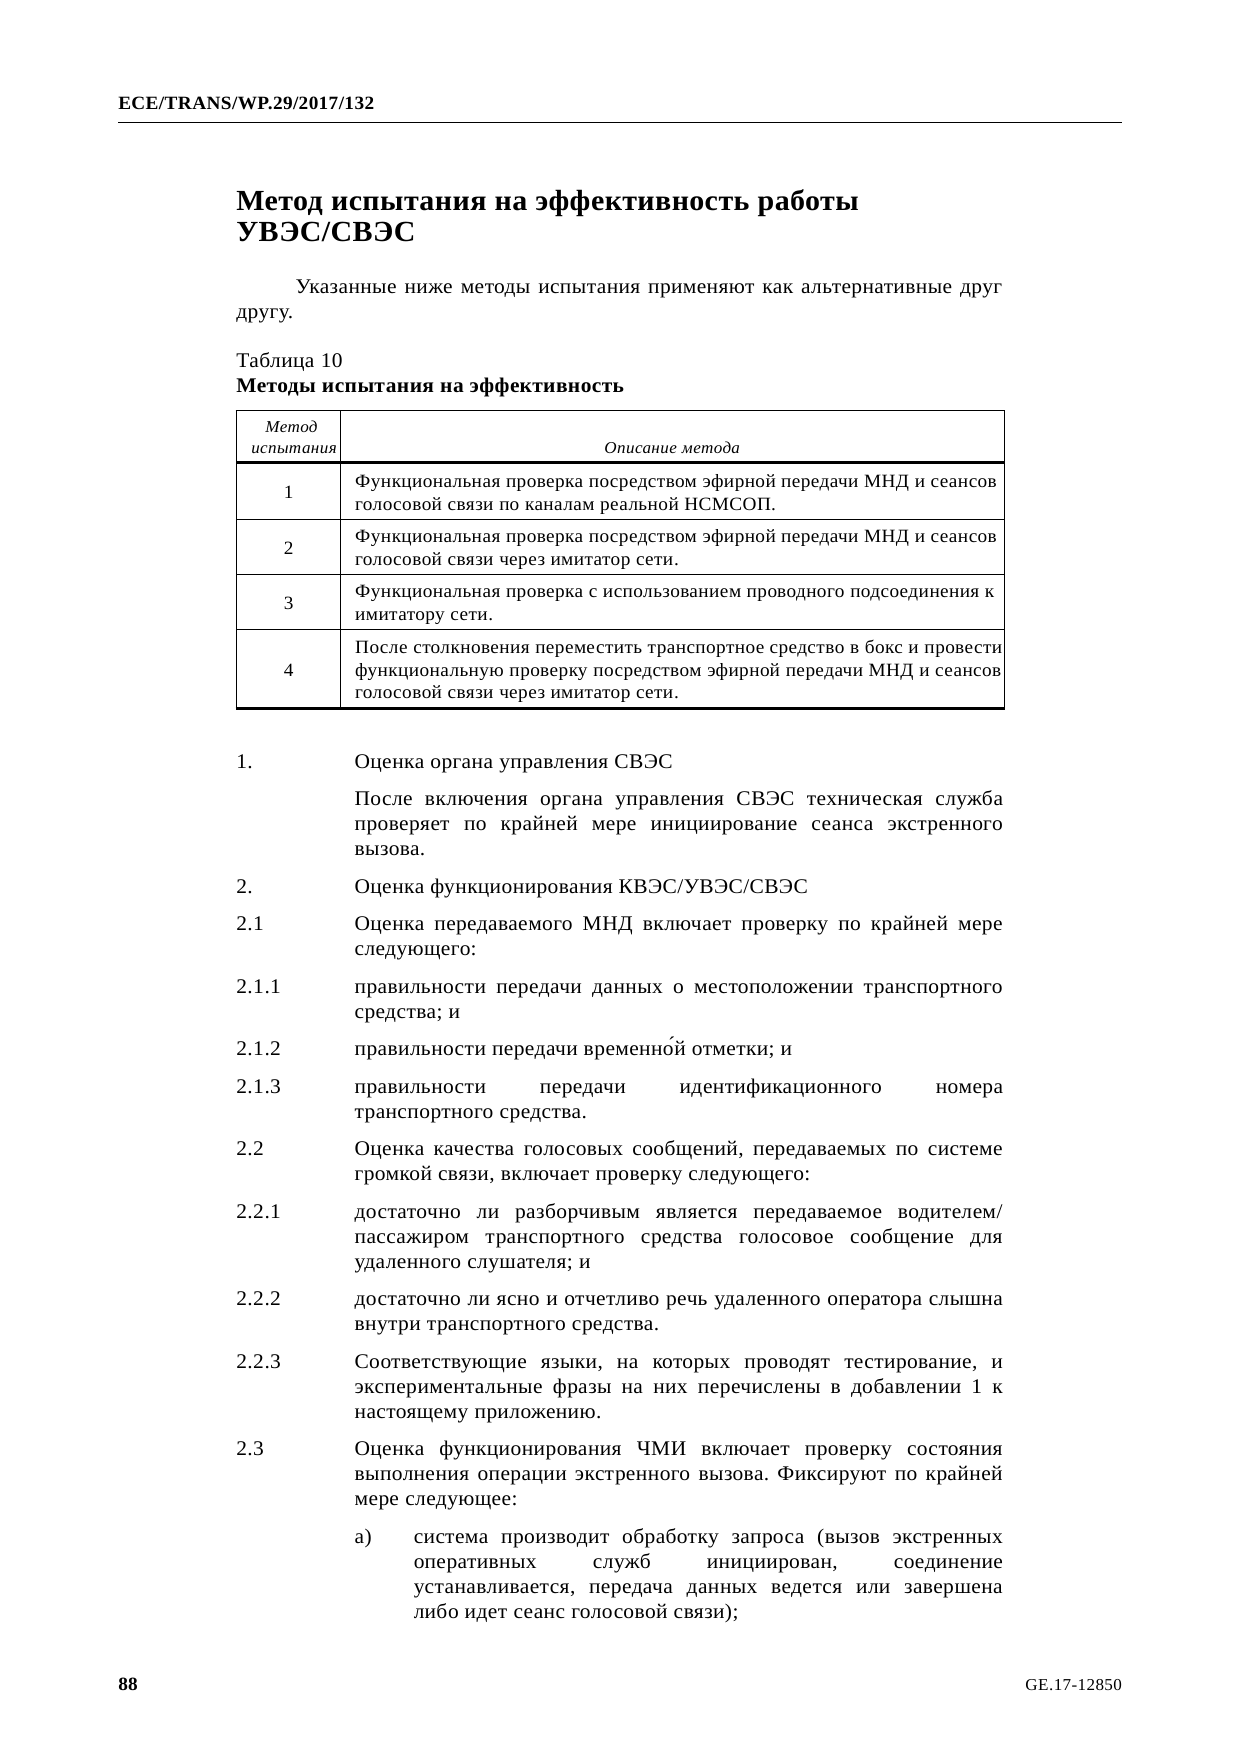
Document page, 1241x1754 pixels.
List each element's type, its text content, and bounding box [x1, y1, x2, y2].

table_cell Функциональная проверка с использованием проводного подсоединения к имитатору сети. [341, 575, 1004, 629]
table_header Метод испытания [237, 411, 340, 461]
text 2.2.2 достаточно ли ясно и отчетливо речь удаленного оператора слышна внутри транспортного средства. [236, 1285, 1004, 1335]
text 2. Оценка функционирования КВЭС/УВЭС/СВЭС [236, 873, 1004, 898]
text Указанные ниже методы испытания применяют как альтернативные друг другу. [236, 273, 1004, 323]
table_header Описание метода [341, 411, 1004, 461]
text 2.1.2 правильности передачи временно́й отметки; и [236, 1035, 1004, 1060]
table_cell 2 [237, 520, 340, 574]
text 2.1 Оценка передаваемого МНД включает проверку по крайней мере следующего: [236, 910, 1004, 960]
text Метод испытания на эффективность работы УВЭС/СВЭС [118, 185, 1004, 248]
text Таблица 10 Методы испытания на эффективность [118, 348, 1004, 398]
table_cell 4 [237, 630, 340, 707]
text 2.2 Оценка качества голосовых сообщений, передаваемых по системе громкой связи, включает проверку следующего: [236, 1135, 1004, 1185]
text 2.3 Оценка функционирования ЧМИ включает проверку состояния выполнения операции экстренного вызова. Фиксируют по крайней мере следующее: [236, 1435, 1004, 1510]
table_cell 3 [237, 575, 340, 629]
text a) система производит обработку запроса (вызов экстренных оперативных служб инициирован, соединение устанавливается, передача данных ведется или завершена либо идет сеанс голосовой связи); [236, 1523, 1004, 1623]
text 2.2.1 достаточно ли разборчивым является передаваемое водителем/ пассажиром транспортного средства голосовое сообщение для удаленного слушателя; и [236, 1198, 1004, 1273]
text 2.2.3 Соответствующие языки, на которых проводят тестирование, и экспериментальные фразы на них перечислены в добавлении 1 к настоящему приложению. [236, 1348, 1004, 1423]
text 2.1.3 правильности передачи идентификационного номера транспортного средства. [236, 1073, 1004, 1123]
text После включения органа управления СВЭС техническая служба проверяет по крайней мере инициирование сеанса экстренного вызова. [236, 785, 1004, 860]
table_cell Функциональная проверка посредством эфирной передачи МНД и сеансов голосовой связи по каналам реальной НСМСОП. [341, 464, 1004, 518]
text 2.1.1 правильности передачи данных о местоположении транспортного средства; и [236, 973, 1004, 1023]
table_cell 1 [237, 464, 340, 518]
text 1. Оценка органа управления СВЭС [236, 748, 1004, 773]
table_cell После столкновения переместить транспортное средство в бокс и провести функциональную проверку посредством эфирной передачи МНД и сеансов голосовой связи через имитатор сети. [341, 630, 1004, 707]
table_cell Функциональная проверка посредством эфирной передачи МНД и сеансов голосовой связи через имитатор сети. [341, 520, 1004, 574]
